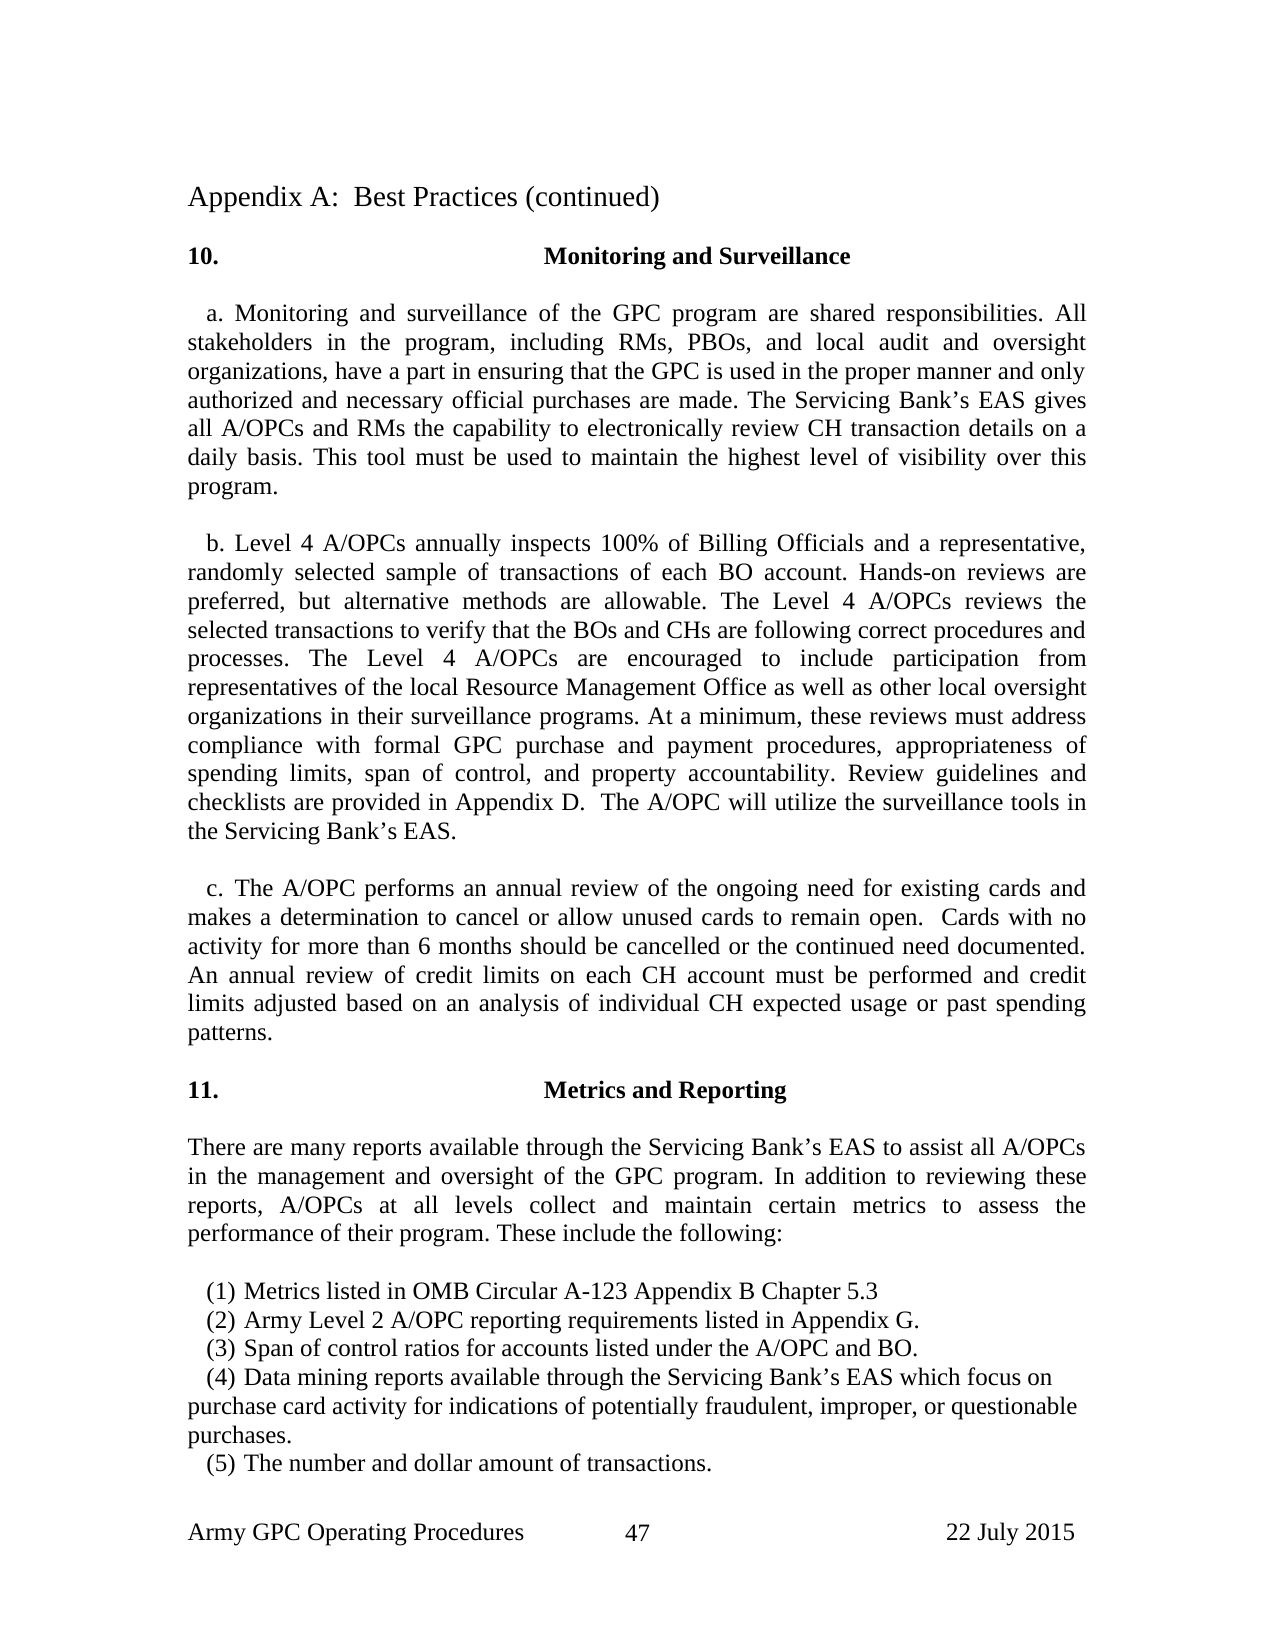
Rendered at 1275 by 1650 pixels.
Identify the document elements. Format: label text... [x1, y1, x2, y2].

text (4) Data mining reports available through the Servicing Bank’s EAS which focus on purchase card activity for indications of potentially fraudulent, improper, or questionable purchases. [187, 1362, 1087, 1448]
text (3) Span of control ratios for accounts listed under the A/OPC and BO. [187, 1333, 1087, 1362]
text (1) Metrics listed in OMB Circular A-123 Appendix B Chapter 5.3 [187, 1276, 1087, 1305]
text (5) The number and dollar amount of transactions. [187, 1448, 1087, 1477]
text 10. Monitoring and Surveillance [187, 241, 1087, 270]
text There are many reports available through the Servicing Bank’s EAS to assist all A/OPCs in the management and oversight of the GPC program. In addition to reviewing these reports A/OPCs at all levels collect and maintain certain metrics to assess the performance of their program. These include the following: [187, 1132, 1087, 1247]
text (2) Army Level 2 A/OPC reporting requirements listed in Appendix G. [187, 1305, 1087, 1333]
text c. The A/OPC performs an annual review of the ongoing need for existing cards and makes a determination to cancel or allow unused cards to remain open. Cards with no activity for more than 6 months should be cancelled or the continued need documented. An annual review of credit limits on each CH account must be performed and credit limits adjusted based on an analysis of individual CH expected usage or past spending patterns. [187, 873, 1087, 1046]
text b. Level 4 A/OPCs annually inspects 100% of Billing Officials and a representative, randomly selected sample of transactions of each BO account. Hands-on reviews are preferred, but alternative methods are allowable. The Level 4 A/OPCs reviews the selected transactions to verify that the BOs and CHs are following correct procedures and processes. The Level 4 A/OPCs are encouraged to include participation from representatives of the local Resource Management Office as well as other local oversight organizations in their surveillance programs. At a minimum, these reviews must address compliance with formal GPC purchase and payment procedures, appropriateness of spending limits, span of control, and property accountability. Review guidelines and checklists are provided in Appendix D. The A/OPC will utilize the surveillance tools in the Servicing Bank’s EAS. [187, 528, 1087, 845]
text Appendix A: Best Practices (continued) [187, 179, 1087, 212]
text 11. Metrics and Reporting [187, 1075, 1087, 1103]
text a. Monitoring and surveillance of the GPC program are shared responsibilities. All stakeholders in the program, including RMs, PBOs, and local audit and oversight organizations, have a part in ensuring that the GPC is used in the proper manner and only authorized and necessary official purchases are made. The Servicing Bank’s EAS gives all A/OPCs and RMs the capability to electronically review CH transaction details on a daily basis. This tool must be used to maintain the highest level of visibility over this program. [187, 298, 1087, 500]
